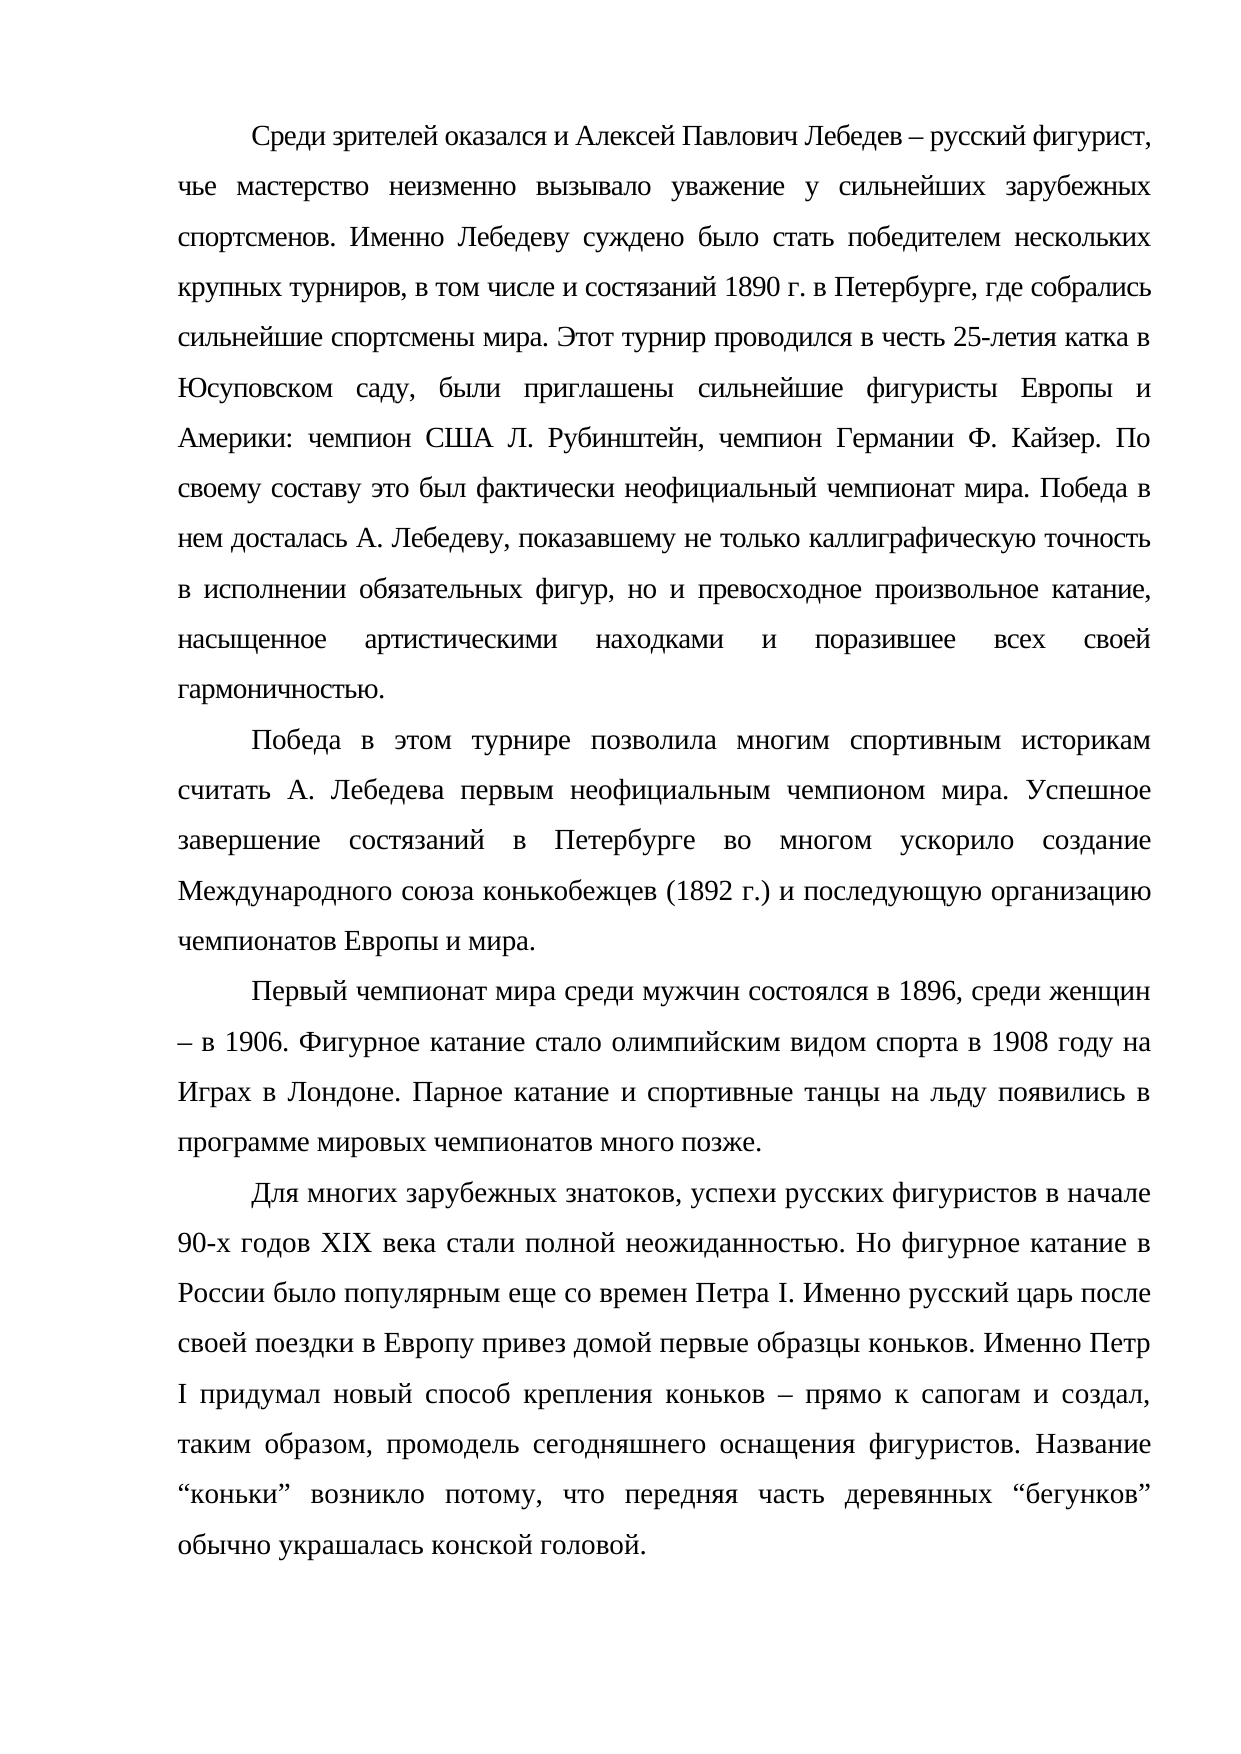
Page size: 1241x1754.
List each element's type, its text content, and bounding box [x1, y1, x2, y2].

text Для многих зарубежных знатоков, успехи русских фигуристов в начале 90-х годов XIX века стали полной неожиданностью. Но фигурное катание в России было популярным еще со времен Петра I. Именно русский царь после своей поездки в Европу привез домой первые образцы коньков. Именно Петр I придумал новый способ крепления коньков – прямо к сапогам и создал, таким образом, промодель сегодняшнего оснащения фигуристов. Название “коньки” возникло потому, что передняя часть деревянных “бегунков” обычно украшалась конской головой. [177, 1175, 1152, 1560]
text Первый чемпионат мира среди мужчин состоялся в 1896, среди женщин – в 1906. Фигурное катание стало олимпийским видом спорта в 1908 году на Играх в Лондоне. Парное катание и спортивные танцы на льду появились в программе мировых чемпионатов много позже. [177, 973, 1152, 1158]
text Победа в этом турнире позволила многим спортивным историкам считать А. Лебедева первым неофициальным чемпионом мира. Успешное завершение состязаний в Петербурге во многом ускорило создание Международного союза конькобежцев (1892 г.) и последующую организацию чемпионатов Европы и мира. [177, 722, 1152, 957]
text Среди зрителей оказался и Алексей Павлович Лебедев – русский фигурист, чье мастерство неизменно вызывало уважение у сильнейших зарубежных спортсменов. Именно Лебедеву суждено было стать победителем нескольких крупных турниров, в том числе и состязаний 1890 г. в Петербурге, где собрались сильнейшие спортсмены мира. Этот турнир проводился в честь 25-летия катка в Юсуповском саду, были приглашены сильнейшие фигуристы Европы и Америки: чемпион США Л. Рубинштейн, чемпион Германии Ф. Кайзер. По своему составу это был фактически неофициальный чемпионат мира. Победа в нем досталась А. Лебедеву, показавшему не только каллиграфическую точность в исполнении обязательных фигур, но и превосходное произвольное катание, насыщенное артистическими находками и поразившее всех своей гармоничностью. [177, 118, 1152, 705]
